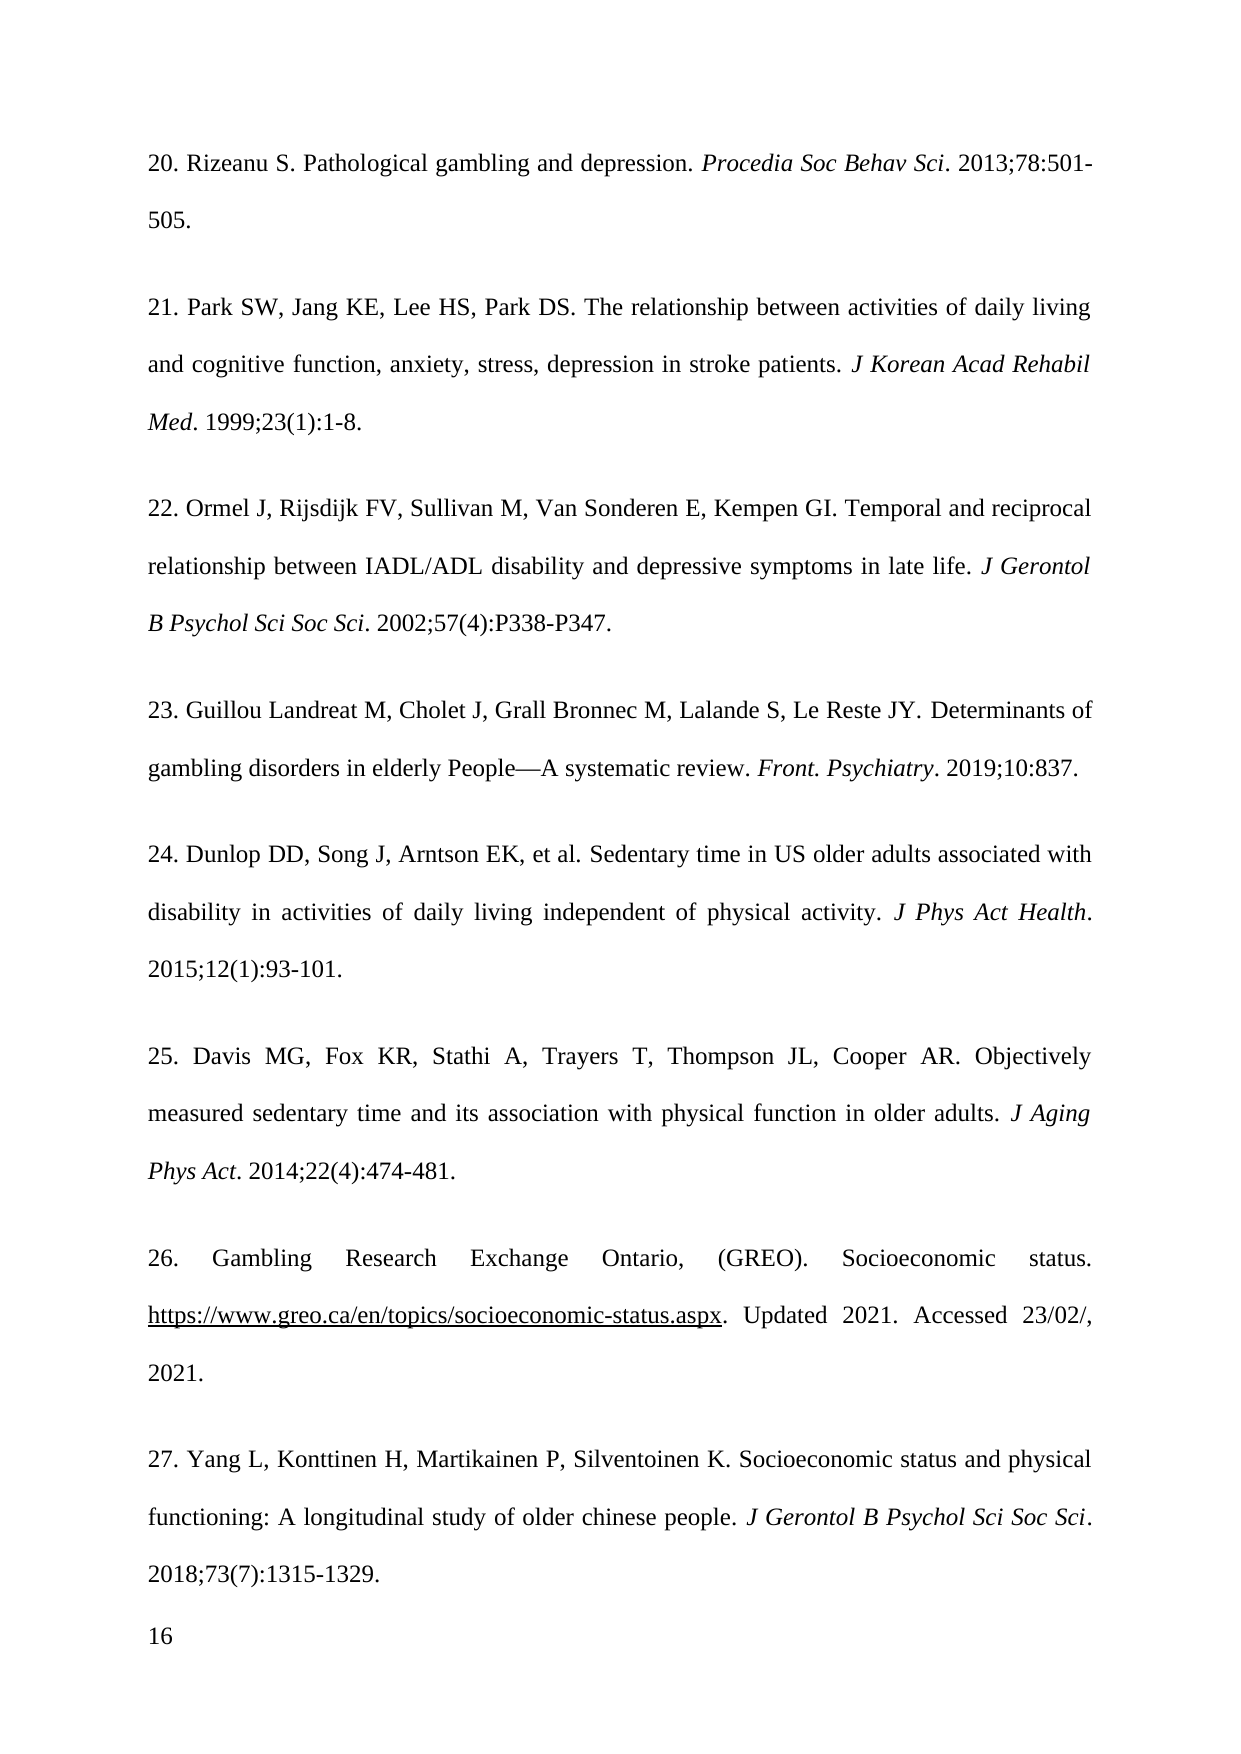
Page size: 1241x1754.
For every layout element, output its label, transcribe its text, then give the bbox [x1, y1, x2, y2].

text 27. Yang L, Konttinen H, Martikainen P, Silventoinen K. Socioeconomic status and physical functioning: A longitudinal study of older chinese people. J Gerontol B Psychol Sci Soc Sci. 2018;73(7):1315-1329. [148, 1444, 1093, 1588]
text 26. Gambling Research Exchange Ontario, (GREO). Socioeconomic status. https://www.greo.ca/en/topics/socioeconomic-status.aspx. Updated 2021. Accessed 23/02/, 2021. [148, 1243, 1093, 1386]
text 24. Dunlop DD, Song J, Arntson EK, et al. Sedentary time in US older adults associated with disability in activities of daily living independent of physical activity. J Phys Act Health. 2015;12(1):93-101. [148, 839, 1093, 983]
text 25. Davis MG, Fox KR, Stathi A, Trayers T, Thompson JL, Cooper AR. Objectively measured sedentary time and its association with physical function in older adults. J Aging Phys Act. 2014;22(4):474-481. [148, 1041, 1093, 1185]
text 20. Rizeanu S. Pathological gambling and depression. Procedia Soc Behav Sci. 2013;78:501-505. [148, 148, 1093, 234]
text 23. Guillou Landreat M, Cholet J, Grall Bronnec M, Lalande S, Le Reste JY. Determinants of gambling disorders in elderly People—A systematic review. Front. Psychiatry. 2019;10:837. [148, 695, 1093, 781]
text 22. Ormel J, Rijsdijk FV, Sullivan M, Van Sonderen E, Kempen GI. Temporal and reciprocal relationship between IADL/ADL disability and depressive symptoms in late life. J Gerontol B Psychol Sci Soc Sci. 2002;57(4):P338-P347. [148, 493, 1093, 637]
text 21. Park SW, Jang KE, Lee HS, Park DS. The relationship between activities of daily living and cognitive function, anxiety, stress, depression in stroke patients. J Korean Acad Rehabil Med. 1999;23(1):1-8. [148, 292, 1093, 436]
